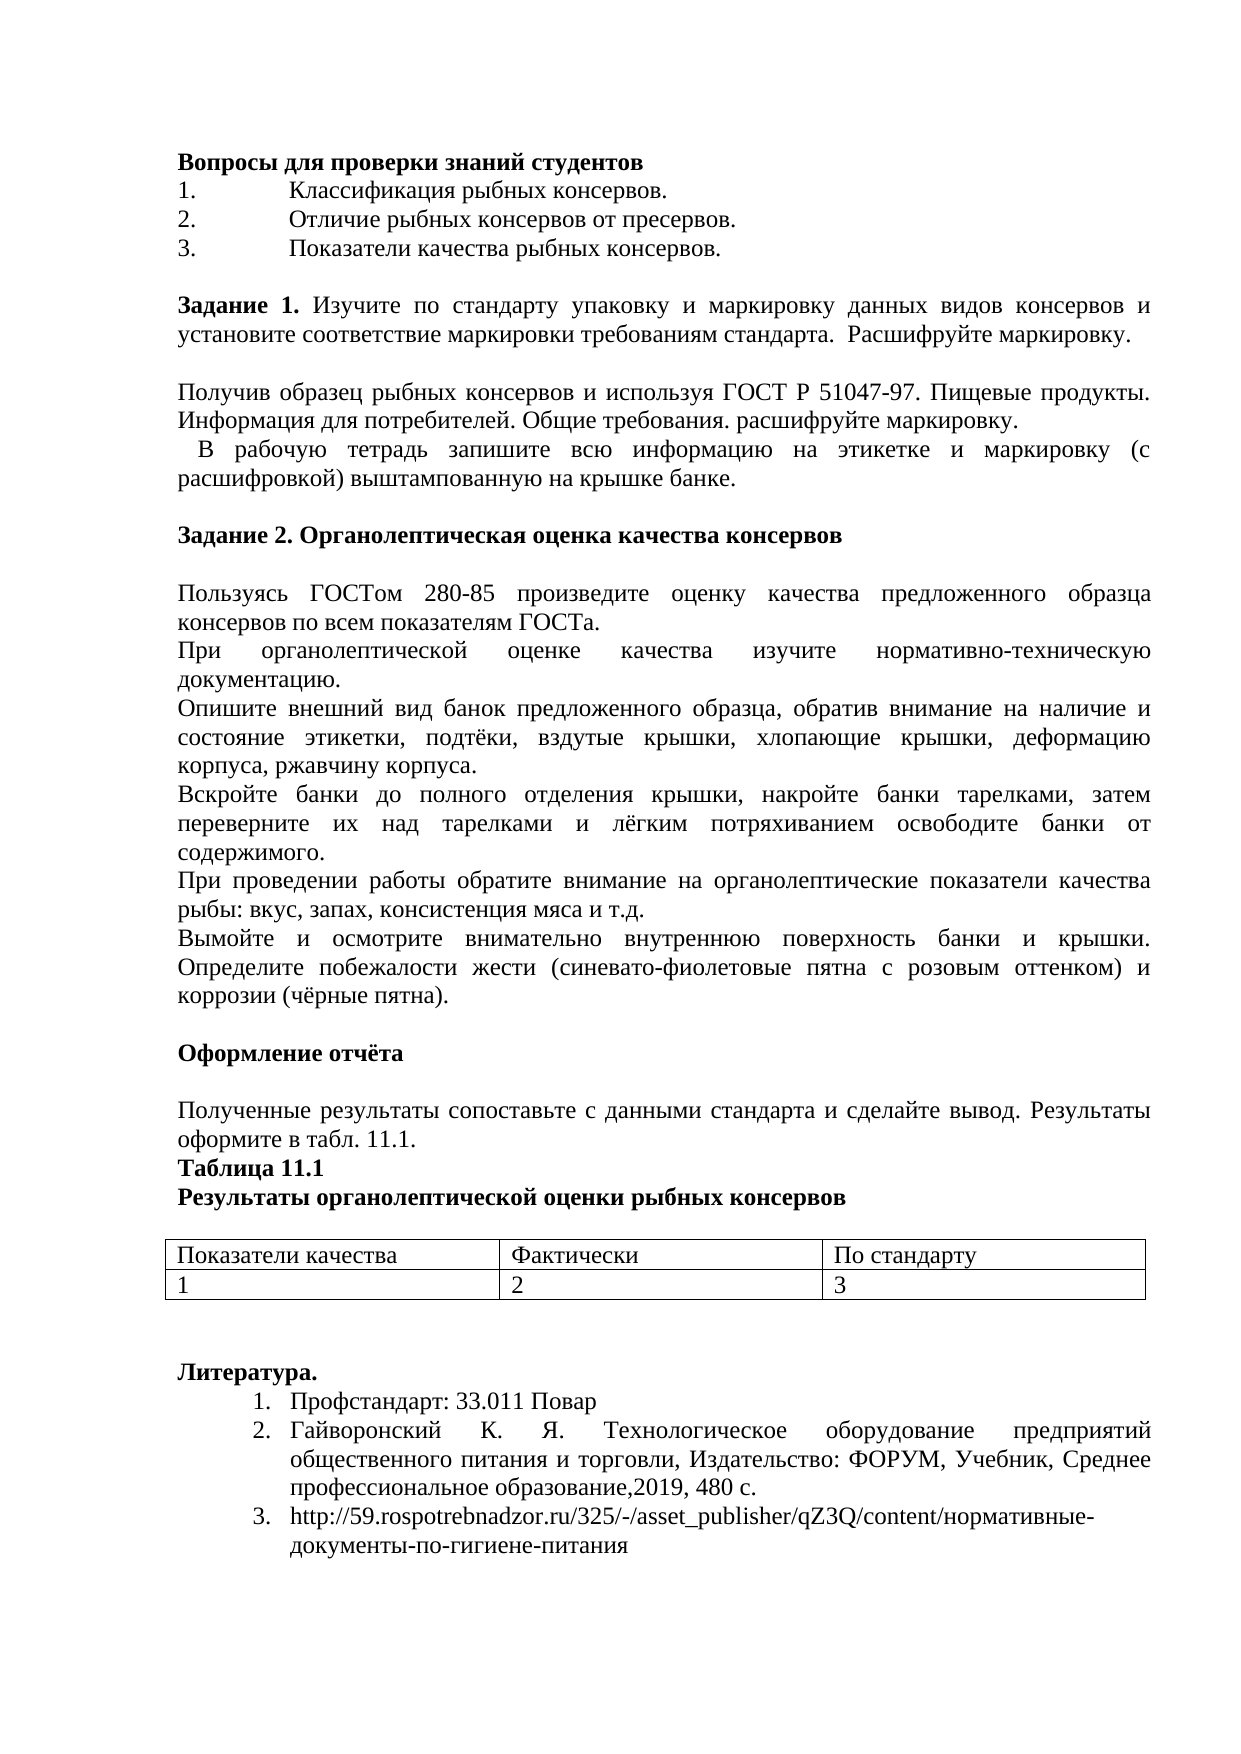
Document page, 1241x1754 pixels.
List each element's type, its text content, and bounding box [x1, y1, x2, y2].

text Получив образец рыбных консервов и используя ГОСТ Р 51047-97. Пищевые продукты. Информация для потребителей. Общие требования. расшифруйте маркировку. [177, 377, 1152, 434]
table_cell 3 [823, 1270, 1145, 1299]
table_header Фактически [500, 1240, 822, 1269]
list Показатели качества рыбных консервов. [177, 233, 1152, 262]
text Таблица 11.1 [177, 1153, 1152, 1182]
text В рабочую тетрадь запишите всю информацию на этикетке и маркировку (с расшифровкой) выштампованную на крышке банке. [177, 434, 1152, 492]
list http://59.rospotrebnadzor.ru/325/-/asset_publisher/qZ3Q/content/нормативные-документы-по-гигиене-питания [252, 1501, 1152, 1559]
text Вымойте и осмотрите внимательно внутреннюю поверхность банки и крышки. Определите побежалости жести (синевато-фиолетовые пятна с розовым оттенком) и коррозии (чёрные пятна). [177, 923, 1152, 1009]
text Пользуясь ГОСТом 280-85 произведите оценку качества предложенного образца консервов по всем показателям ГОСТа. [177, 578, 1152, 636]
table_header Показатели качества [166, 1240, 499, 1269]
table_header По стандарту [823, 1240, 1145, 1269]
text Вскройте банки до полного отделения крышки, накройте банки тарелками, затем переверните их над тарелками и лёгким потряхиванием освободите банки от содержимого. [177, 779, 1152, 866]
text Результаты органолептической оценки рыбных консервов [177, 1182, 1152, 1211]
table_cell 1 [166, 1270, 499, 1299]
text При органолептической оценке качества изучите нормативно-техническую документацию. [177, 636, 1152, 693]
text Задание 2. Органолептическая оценка качества консервов [177, 521, 1152, 549]
text При проведении работы обратите внимание на органолептические показатели качества рыбы: вкус, запах, консистенция мяса и т.д. [177, 866, 1152, 923]
list Гайворонский К. Я. Технологическое оборудование предприятий общественного питания и торговли, Издательство: ФОРУМ, Учебник, Среднее профессиональное образование,2019, 480 с. [252, 1415, 1152, 1501]
table_cell 2 [500, 1270, 822, 1299]
text Задание 1. Изучите по стандарту упаковку и маркировку данных видов консервов и установите соответствие маркировки требованиям стандарта. Расшифруйте маркировку. [177, 291, 1152, 348]
text Полученные результаты сопоставьте с данными стандарта и сделайте вывод. Результаты оформите в табл. 11.1. [177, 1096, 1152, 1153]
list Отличие рыбных консервов от пресервов. [177, 204, 1152, 233]
text Опишите внешний вид банок предложенного образца, обратив внимание на наличие и состояние этикетки, подтёки, вздутые крышки, хлопающие крышки, деформацию корпуса, ржавчину корпуса. [177, 693, 1152, 779]
list Классификация рыбных консервов. [177, 176, 1152, 204]
text Вопросы для проверки знаний студентов [177, 147, 1152, 176]
text Оформление отчёта [177, 1038, 1152, 1067]
text Литература. [177, 1357, 1152, 1386]
list Профстандарт: 33.011 Повар [252, 1386, 1152, 1415]
